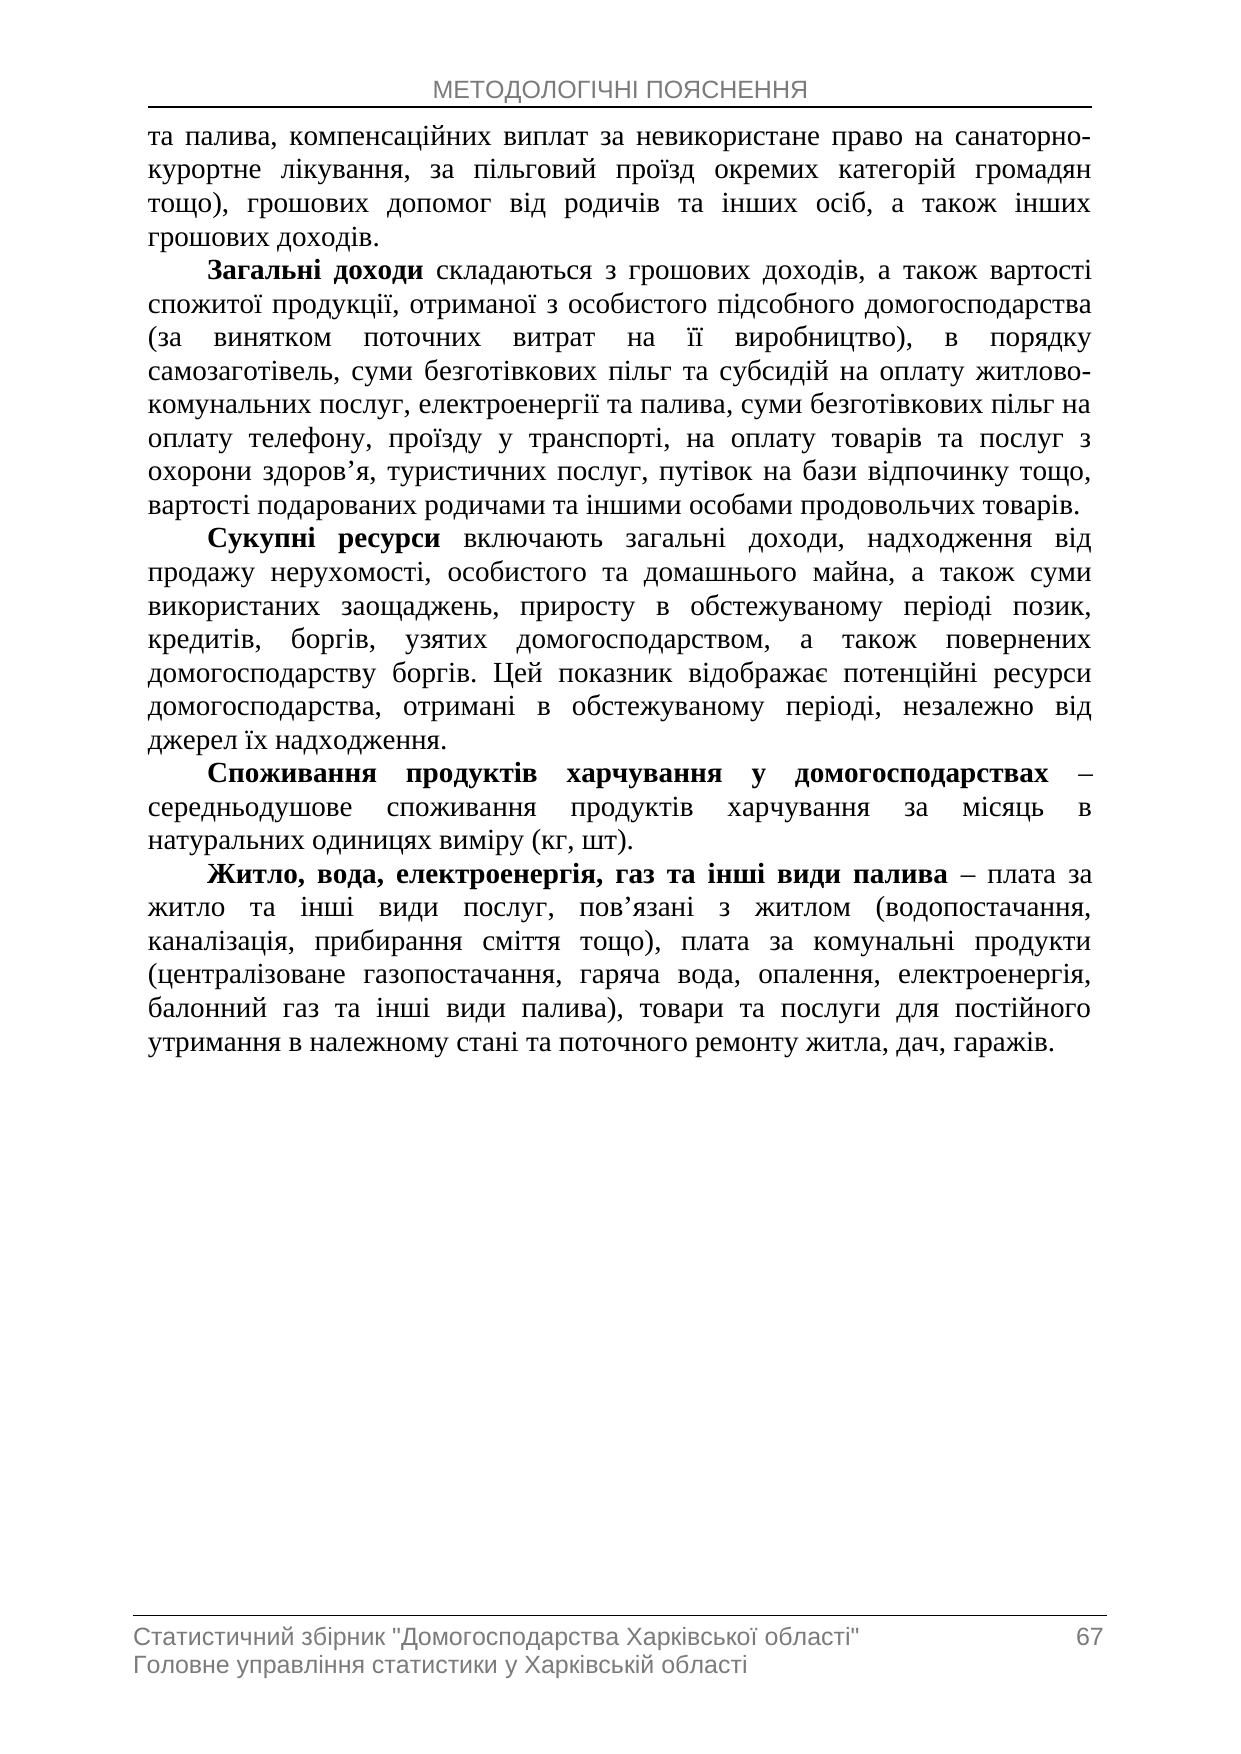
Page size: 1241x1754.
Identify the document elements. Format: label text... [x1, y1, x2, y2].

text Сукупні ресурси включають загальні доходи, надходження від продажу нерухомості, особистого та домашнього майна, а також суми використаних заощаджень, приросту в обстежуваному періоді позик, кредитів, боргів, узятих домогосподарством, а також повернених домогосподарству боргів. Цей показник відображає потенційні ресурси домогосподарства, отримані в обстежуваному періоді, незалежно від джерел їх надходження. [148, 521, 1092, 755]
text Загальні доходи складаються з грошових доходів, а також вартості спожитої продукції, отриманої з особистого підсобного домогосподарства (за винятком поточних витрат на її виробництво), в порядку самозаготівель, суми безготівкових пільг та субсидій на оплату житлово-комунальних послуг, електроенергії та палива, суми безготівкових пільг на оплату телефону, проїзду у транспорті, на оплату товарів та послуг з охорони здоров’я, туристичних послуг, путівок на бази відпочинку тощо, вартості подарованих родичами та іншими особами продовольчих товарів. [148, 252, 1092, 521]
text Житло, вода, електроенергія, газ та інші види палива – плата за житло та інші види послуг, пов’язані з житлом (водопостачання, каналізація, прибирання сміття тощо), плата за комунальні продукти (централізоване газопостачання, гаряча вода, опалення, електроенергія, балонний газ та інші види палива), товари та послуги для постійного утримання в належному стані та поточного ремонту житла, дач, гаражів. [148, 856, 1092, 1057]
text Споживання продуктів харчування у домогосподарствах – середньодушове споживання продуктів харчування за місяць в натуральних одиницях виміру (кг, шт). [148, 755, 1092, 856]
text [148, 118, 1092, 252]
